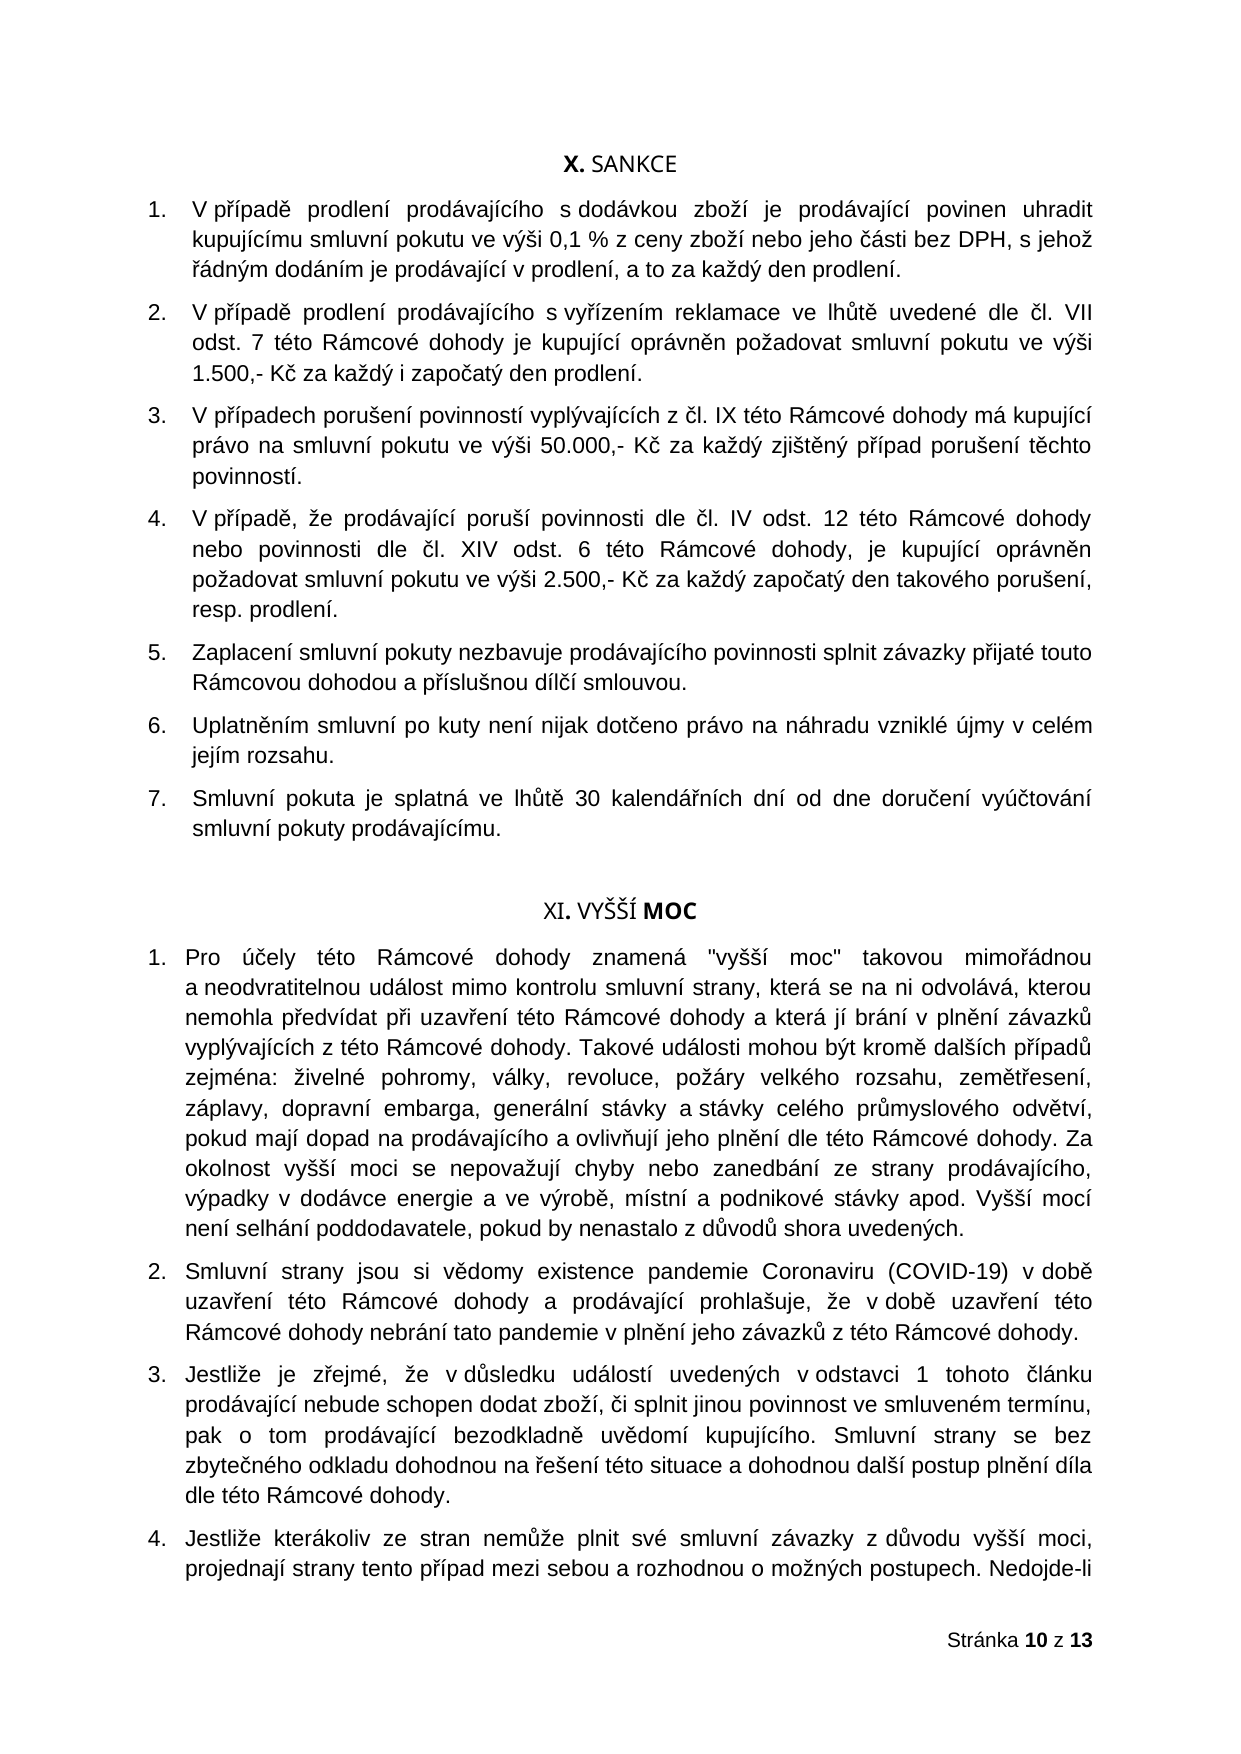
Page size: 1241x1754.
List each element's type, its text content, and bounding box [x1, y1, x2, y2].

list Pro účely této Rámcové dohody znamená "vyšší moc" takovou mimořádnou a neodvratitelnou událost mimo kontrolu smluvní strany, která se na ni odvolává, kterou nemohla předvídat při uzavření této Rámcové dohody a která jí brání v plnění závazků vyplývajících z této Rámcové dohody. Takové události mohou být kromě dalších případů zejména: živelné pohromy, války, revoluce, požáry velkého rozsahu, zemětřesení, záplavy, dopravní embarga, generální stávky a stávky celého průmyslového odvětví, pokud mají dopad na prodávajícího a ovlivňují jeho plnění dle této Rámcové dohody. Za okolnost vyšší moci se nepovažují chyby nebo zanedbání ze strany prodávajícího, výpadky v dodávce energie a ve výrobě, místní a podnikové stávky apod. Vyšší mocí není selhání poddodavatele, pokud by nenastalo z důvodů shora uvedených. [148, 943, 1093, 1242]
list Jestliže je zřejmé, že v důsledku událostí uvedených v odstavci 1 tohoto článku prodávající nebude schopen dodat zboží, či splnit jinou povinnost ve smluveném termínu, pak o tom prodávající bezodkladně uvědomí kupujícího. Smluvní strany se bez zbytečného odkladu dohodnou na řešení této situace a dohodnou další postup plnění díla dle této Rámcové dohody. [148, 1361, 1093, 1508]
list V případech porušení povinností vyplývajících z čl. IX této Rámcové dohody má kupující právo na smluvní pokutu ve výši 50.000,- Kč za každý zjištěný případ porušení těchto povinností. [148, 402, 1093, 489]
list Smluvní pokuta je splatná ve lhůtě 30 kalendářních dní od dne doručení vyúčtování smluvní pokuty prodávajícímu. [148, 784, 1093, 841]
list Smluvní strany jsou si vědomy existence pandemie Coronaviru (COVID-19) v době uzavření této Rámcové dohody a prodávající prohlašuje, že v době uzavření této Rámcové dohody nebrání tato pandemie v plnění jeho závazků z této Rámcové dohody. [148, 1258, 1093, 1345]
list V případě, že prodávající poruší povinnosti dle čl. IV odst. 12 této Rámcové dohody nebo povinnosti dle čl. XIV odst. 6 této Rámcové dohody, je kupující oprávněn požadovat smluvní pokutu ve výši 2.500,- Kč za každý započatý den takového porušení, resp. prodlení. [148, 505, 1093, 622]
list XI. VYŠŠÍ MOC [148, 895, 1093, 926]
list V případě prodlení prodávajícího s vyřízením reklamace ve lhůtě uvedené dle čl. VII odst. 7 této Rámcové dohody je kupující oprávněn požadovat smluvní pokutu ve výši 1.500,- Kč za každý i započatý den prodlení. [148, 299, 1093, 386]
list Uplatněním smluvní po kuty není nijak dotčeno právo na náhradu vzniklé újmy v celém jejím rozsahu. [148, 712, 1093, 768]
list X. SANKCE [148, 148, 1093, 179]
list V případě prodlení prodávajícího s dodávkou zboží je prodávající povinen uhradit kupujícímu smluvní pokutu ve výši 0,1 % z ceny zboží nebo jeho části bez DPH, s jehož řádným dodáním je prodávající v prodlení, a to za každý den prodlení. [148, 196, 1093, 283]
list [148, 1525, 1093, 1581]
list Zaplacení smluvní pokuty nezbavuje prodávajícího povinnosti splnit závazky přijaté touto Rámcovou dohodou a příslušnou dílčí smlouvou. [148, 639, 1093, 695]
